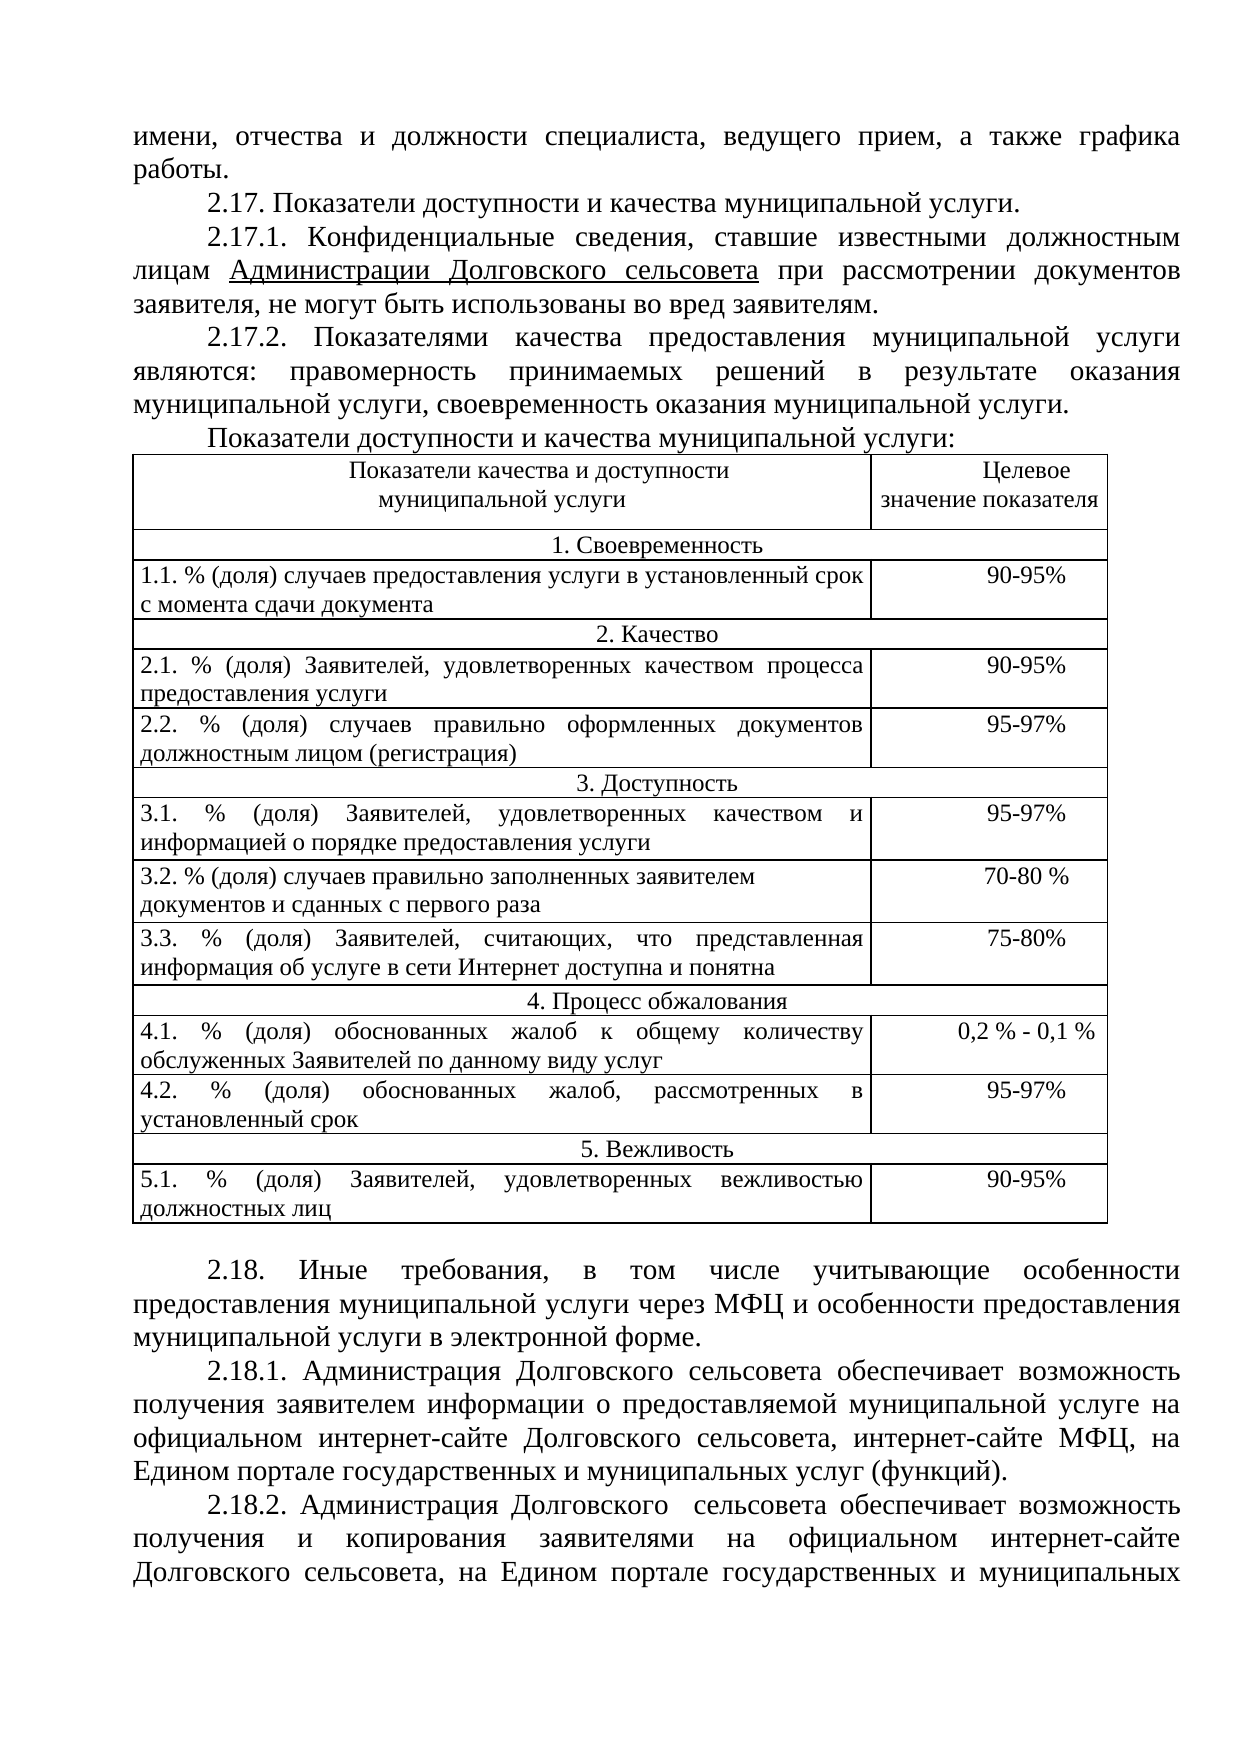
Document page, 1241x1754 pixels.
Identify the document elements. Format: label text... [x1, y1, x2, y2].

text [133, 1487, 1181, 1588]
table_cell 75-80% [872, 923, 1107, 984]
text 2.17. Показатели доступности и качества муниципальной услуги. [133, 185, 1181, 219]
table_cell 3.3. % (доля) Заявителей, считающих, что представленная информация об услуге в сети Интернет доступна и понятна [134, 923, 870, 984]
table_cell 90-95% [872, 650, 1107, 707]
table_cell 70-80 % [872, 861, 1107, 922]
table_header Целевое значение показателя [872, 455, 1107, 528]
table_cell 90-95% [872, 561, 1107, 618]
table_cell 90-95% [872, 1165, 1107, 1222]
table_cell 95-97% [872, 798, 1107, 859]
table_cell 3.2. % (доля) случаев правильно заполненных заявителем документов и сданных с первого раза [134, 861, 870, 922]
table_cell 2.1. % (доля) Заявителей, удовлетворенных качеством процесса предоставления услуги [134, 650, 870, 707]
table_cell 2. Качество [134, 620, 1107, 648]
table_cell 2.2. % (доля) случаев правильно оформленных документов должностным лицом (регистрация) [134, 709, 870, 766]
text 2.17.2. Показателями качества предоставления муниципальной услуги являются: правомерность принимаемых решений в результате оказания муниципальной услуги, своевременность оказания муниципальной услуги. [133, 319, 1181, 420]
table_cell 95-97% [872, 709, 1107, 766]
table_cell 1. Своевременность [134, 530, 1107, 559]
text 2.18.1. Администрация Долговского сельсовета обеспечивает возможность получения заявителем информации о предоставляемой муниципальной услуге на официальном интернет-сайте Долговского сельсовета, интернет-сайте МФЦ, на Едином портале государственных и муниципальных услуг (функций). [133, 1353, 1181, 1487]
table_cell 95-97% [872, 1075, 1107, 1133]
table_header Показатели качества и доступности муниципальной услуги [134, 455, 870, 528]
table_cell 5. Вежливость [134, 1134, 1107, 1163]
table_cell 4.1. % (доля) обоснованных жалоб к общему количеству обслуженных Заявителей по данному виду услуг [134, 1016, 870, 1073]
table_cell 5.1. % (доля) Заявителей, удовлетворенных вежливостью должностных лиц [134, 1165, 870, 1222]
table_cell 4.2. % (доля) обоснованных жалоб, рассмотренных в установленный срок [134, 1075, 870, 1133]
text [133, 118, 1181, 185]
table_cell 4. Процесс обжалования [134, 986, 1107, 1014]
text 2.18. Иные требования, в том числе учитывающие особенности предоставления муниципальной услуги через МФЦ и особенности предоставления муниципальной услуги в электронной форме. [133, 1252, 1181, 1353]
table_cell 3. Доступность [134, 768, 1107, 797]
table_cell 0,2 % - 0,1 % [872, 1016, 1107, 1073]
text Показатели доступности и качества муниципальной услуги: [133, 420, 1181, 453]
table_cell 3.1. % (доля) Заявителей, удовлетворенных качеством и информацией о порядке предоставления услуги [134, 798, 870, 859]
table_cell 1.1. % (доля) случаев предоставления услуги в установленный срок с момента сдачи документа [134, 561, 870, 618]
text 2.17.1. Конфиденциальные сведения, ставшие известными должностным лицам Администрации Долговского сельсовета при рассмотрении документов заявителя, не могут быть использованы во вред заявителям. [133, 219, 1181, 319]
